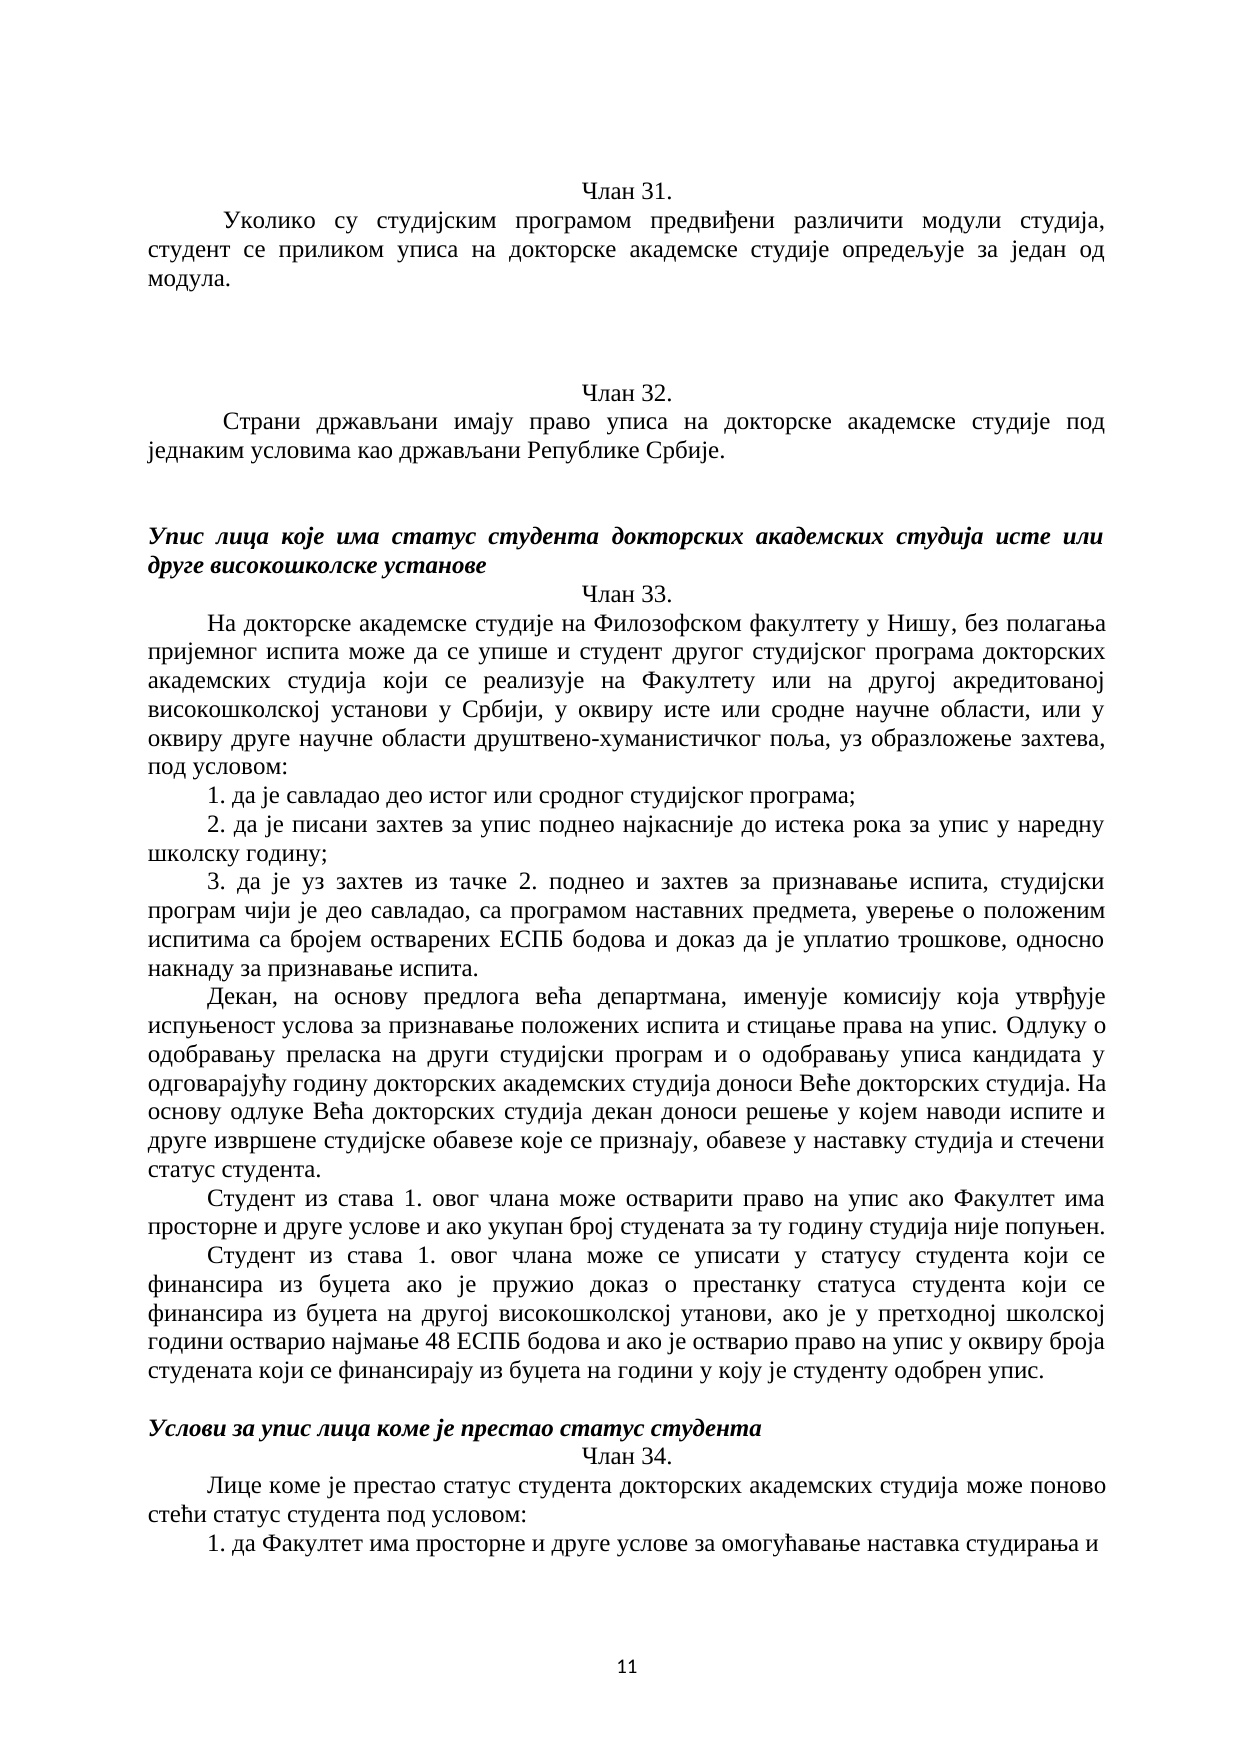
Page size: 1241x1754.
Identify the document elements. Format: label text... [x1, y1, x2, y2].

text Члан 34. [148, 1441, 1106, 1470]
text 3. да је уз захтев из тачке 2. поднео и захтев за признавање испита, студијски програм чији је део савладао, са програмом наставних предмета, уверење о положеним испитима са бројем остварених ЕСПБ бодова и доказ да је уплатио трошкове, односно накнаду за признавање испита. [148, 866, 1106, 981]
text На докторске академске студије на Филозофском факултету у Нишу, без полагања пријемног испита може да се упише и студент другог студијског програма докторских академских студија који се реализује на Факултету или на другој акредитованој високошколској установи у Србији, у оквиру исте или сродне научне области, или у оквиру друге научне области друштвено-хуманистичког поља, уз образложење захтева, под условом: [148, 608, 1106, 780]
text Услови за упис лица коме је престао статус студента [148, 1413, 1106, 1441]
text 1. да је савладао део истог или сродног студијског програма; [148, 780, 1106, 809]
text Члан 33. [148, 579, 1106, 608]
text Страни држављани имају право уписа на докторске академске студије под једнаким условима као држављани Републике Србије. [148, 406, 1106, 464]
text Члан 31. [148, 176, 1106, 205]
text Упис лица које има статус студента докторских академских студија исте или друге високошколске установе [148, 521, 1106, 579]
text Декан, на основу предлога већа департмана, именује комисију која утврђује испуњеност услова за признавање положених испита и стицање права на упис. Одлуку о одобравању преласка на други студијски програм и о одобравању уписа кандидата у одговарајућу годину докторских академских студија доноси Веће докторских студија. На основу одлуке Већа докторских студија декан доноси решење у којем наводи испите и друге извршене студијске обавезе које се признају, обавезе у наставку студија и стечени статус студента. [148, 981, 1106, 1183]
text Уколико су студијским програмом предвиђени различити модули студија, студент се приликом уписа на докторске академске студије опредељује за један од модула. [148, 205, 1106, 291]
text Члан 32. [148, 378, 1106, 406]
text Студент из става 1. овог члана може се уписати у статусу студента који се финансира из буџета ако је пружио доказ о престанку статуса студента који се финансира из буџета на другој високошколској утанови, ако је у претходној школској години остварио најмање 48 ЕСПБ бодова и ако је остварио право на упис у оквиру броја студената који се финансирају из буџета на години у коју је студенту одобрен упис. [148, 1240, 1106, 1384]
text 2. да је писани захтев за упис поднео најкасније до истека рока за упис у наредну школску годину; [148, 809, 1106, 866]
text Лице коме је престао статус студента докторских академских студија може поново стећи статус студента под условом: [148, 1470, 1106, 1528]
text 1. да Факултет има просторне и друге услове за омогућавање наставка студирања и [148, 1528, 1106, 1556]
text Студент из става 1. овог члана може остварити право на упис ако Факултет има просторне и друге услове и ако укупан број студената за ту годину студија није попуњен. [148, 1183, 1106, 1240]
